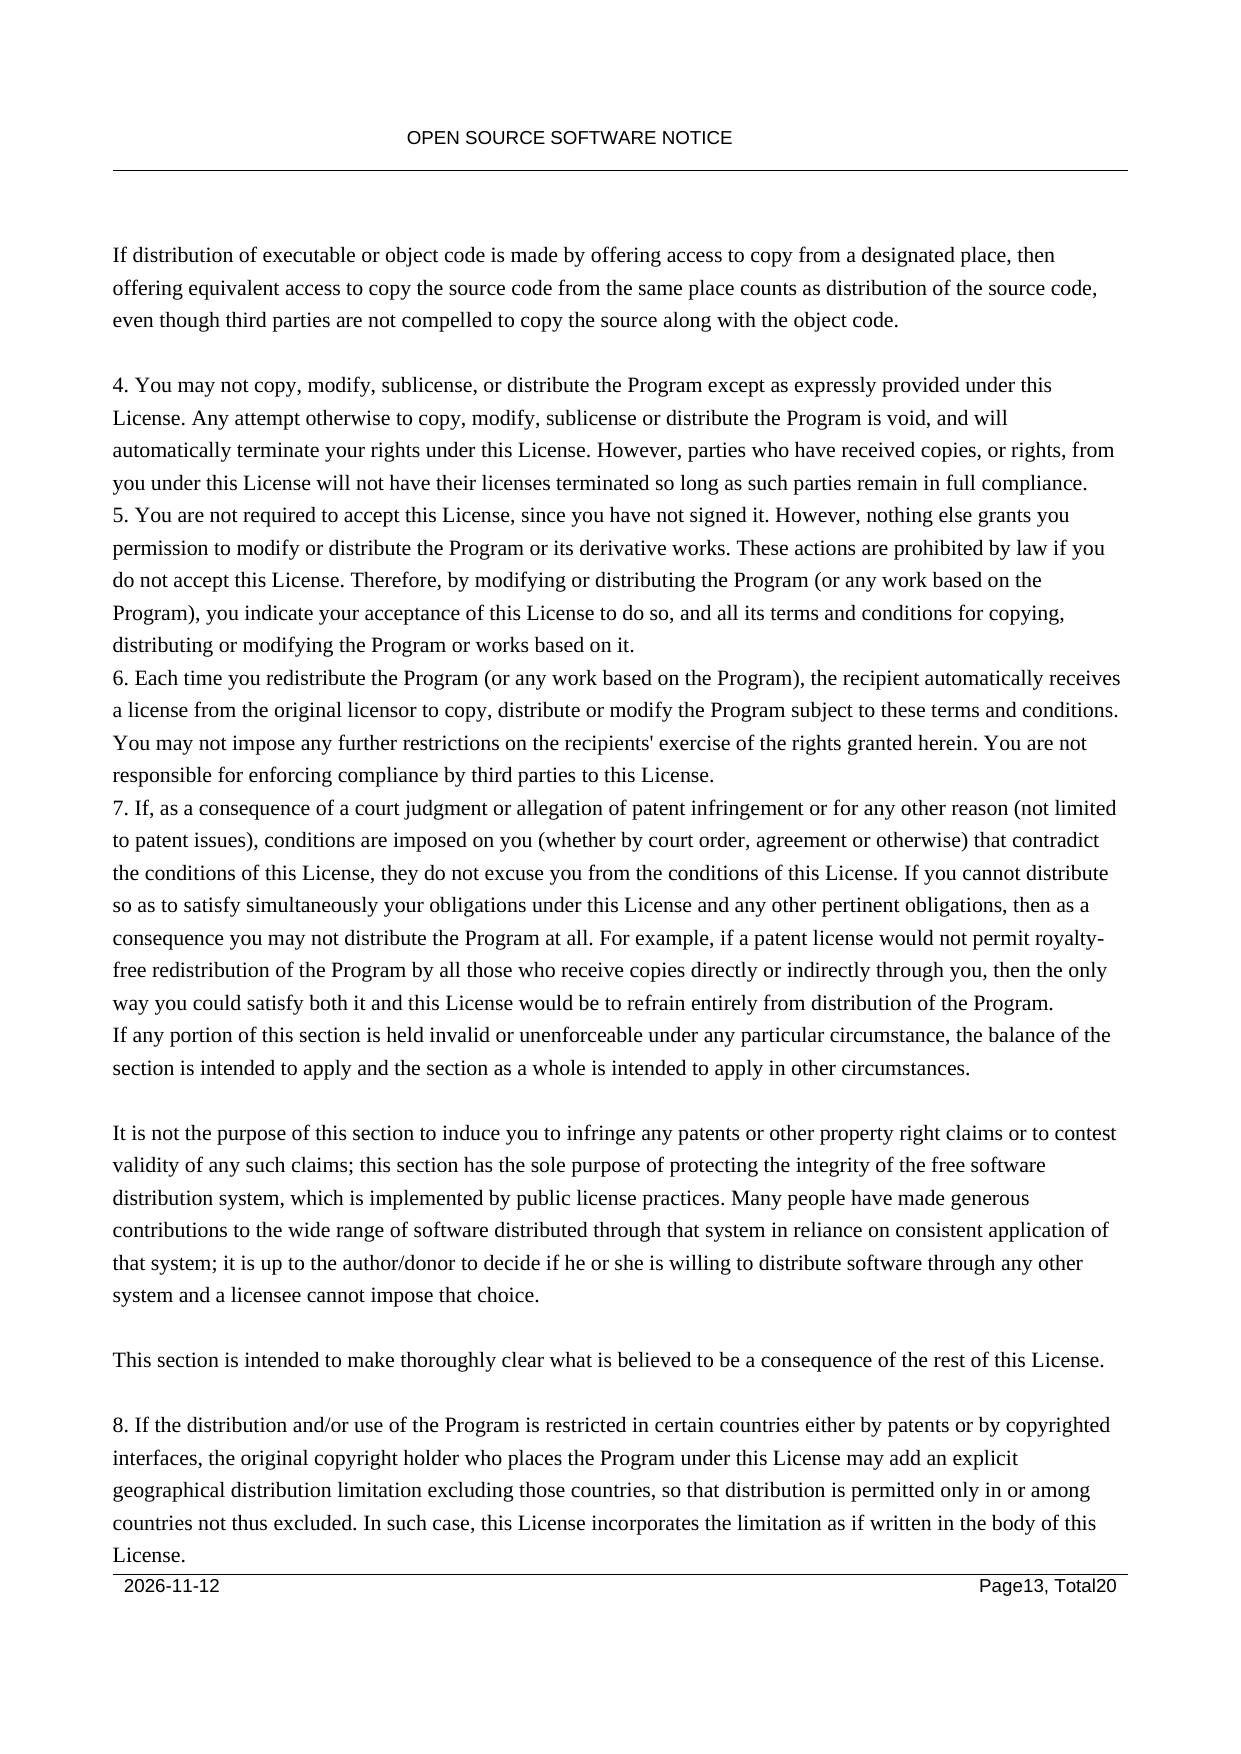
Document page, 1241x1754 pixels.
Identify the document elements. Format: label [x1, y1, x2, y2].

text [112, 206, 1128, 1571]
